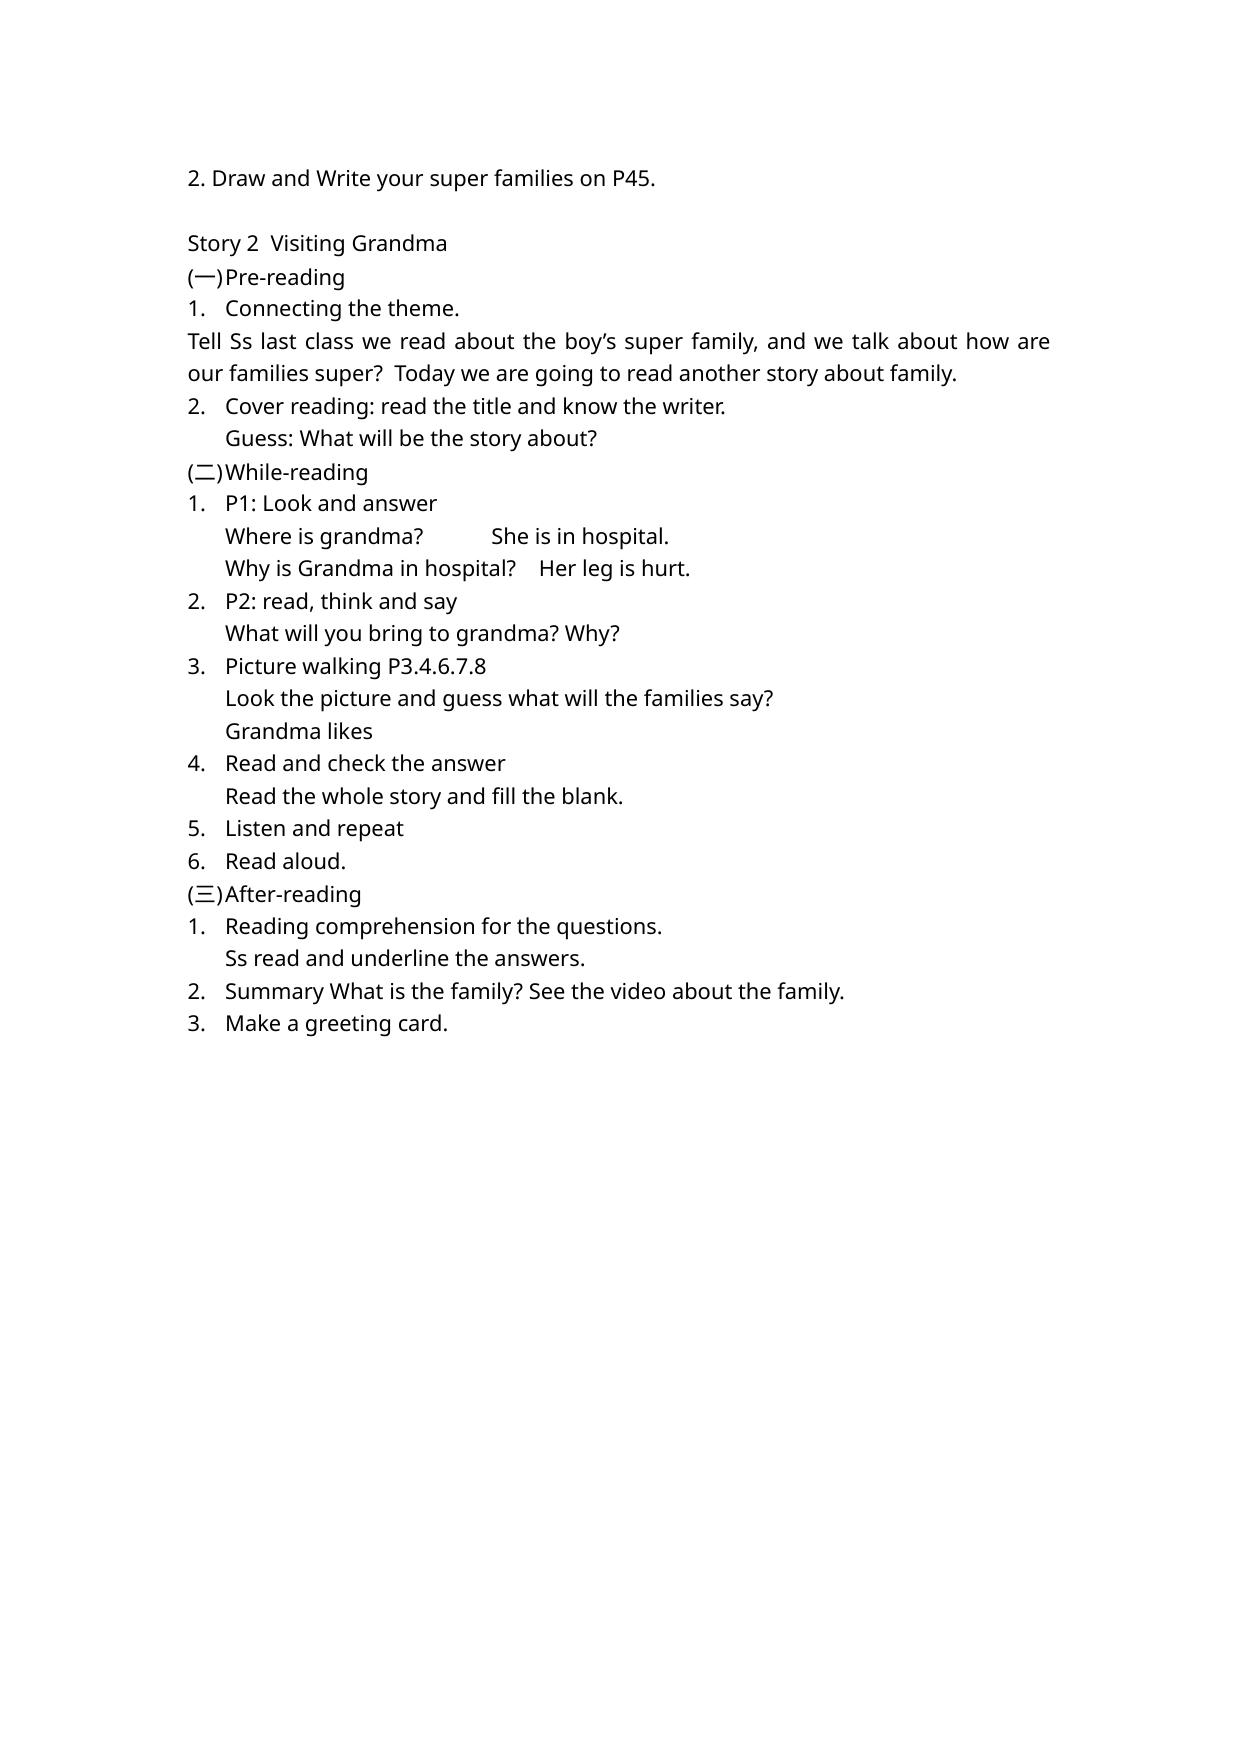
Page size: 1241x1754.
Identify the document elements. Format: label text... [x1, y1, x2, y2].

list Cover reading: read the title and know the writer. [187, 389, 1053, 422]
list Read the whole story and fill the blank. [225, 779, 1053, 812]
list Pre-reading [187, 259, 1053, 292]
list Ss read and underline the answers. [225, 942, 1053, 974]
list Summary What is the family? See the video about the family. [187, 974, 1053, 1007]
list After-reading [187, 877, 1053, 909]
list Look the picture and guess what will the families say? [225, 682, 1053, 714]
text Tell Ss last class we read about the boy’s super family, and we talk about how are our families super? Today we are going to read another story about family. [187, 324, 1053, 389]
text 2. Draw and Write your super families on P45. [187, 162, 1053, 194]
list What will you bring to grandma? Why? [225, 617, 1053, 649]
list Make a greeting card. [187, 1007, 1053, 1039]
list Guess: What will be the story about? [225, 422, 1053, 454]
list Reading comprehension for the questions. [187, 909, 1053, 942]
list P2: read, think and say [187, 584, 1053, 617]
list Listen and repeat [187, 812, 1053, 844]
list Connecting the theme. [187, 292, 1053, 324]
list Grandma likes [225, 714, 1053, 747]
list Read and check the answer [187, 747, 1053, 779]
list Picture walking P3.4.6.7.8 [187, 649, 1053, 682]
list Why is Grandma in hospital? Her leg is hurt. [225, 552, 1053, 584]
text Story 2 Visiting Grandma [187, 227, 1053, 259]
list Where is grandma? She is in hospital. [225, 519, 1053, 552]
list P1: Look and answer [187, 487, 1053, 519]
list While-reading [187, 454, 1053, 487]
list Read aloud. [187, 844, 1053, 877]
